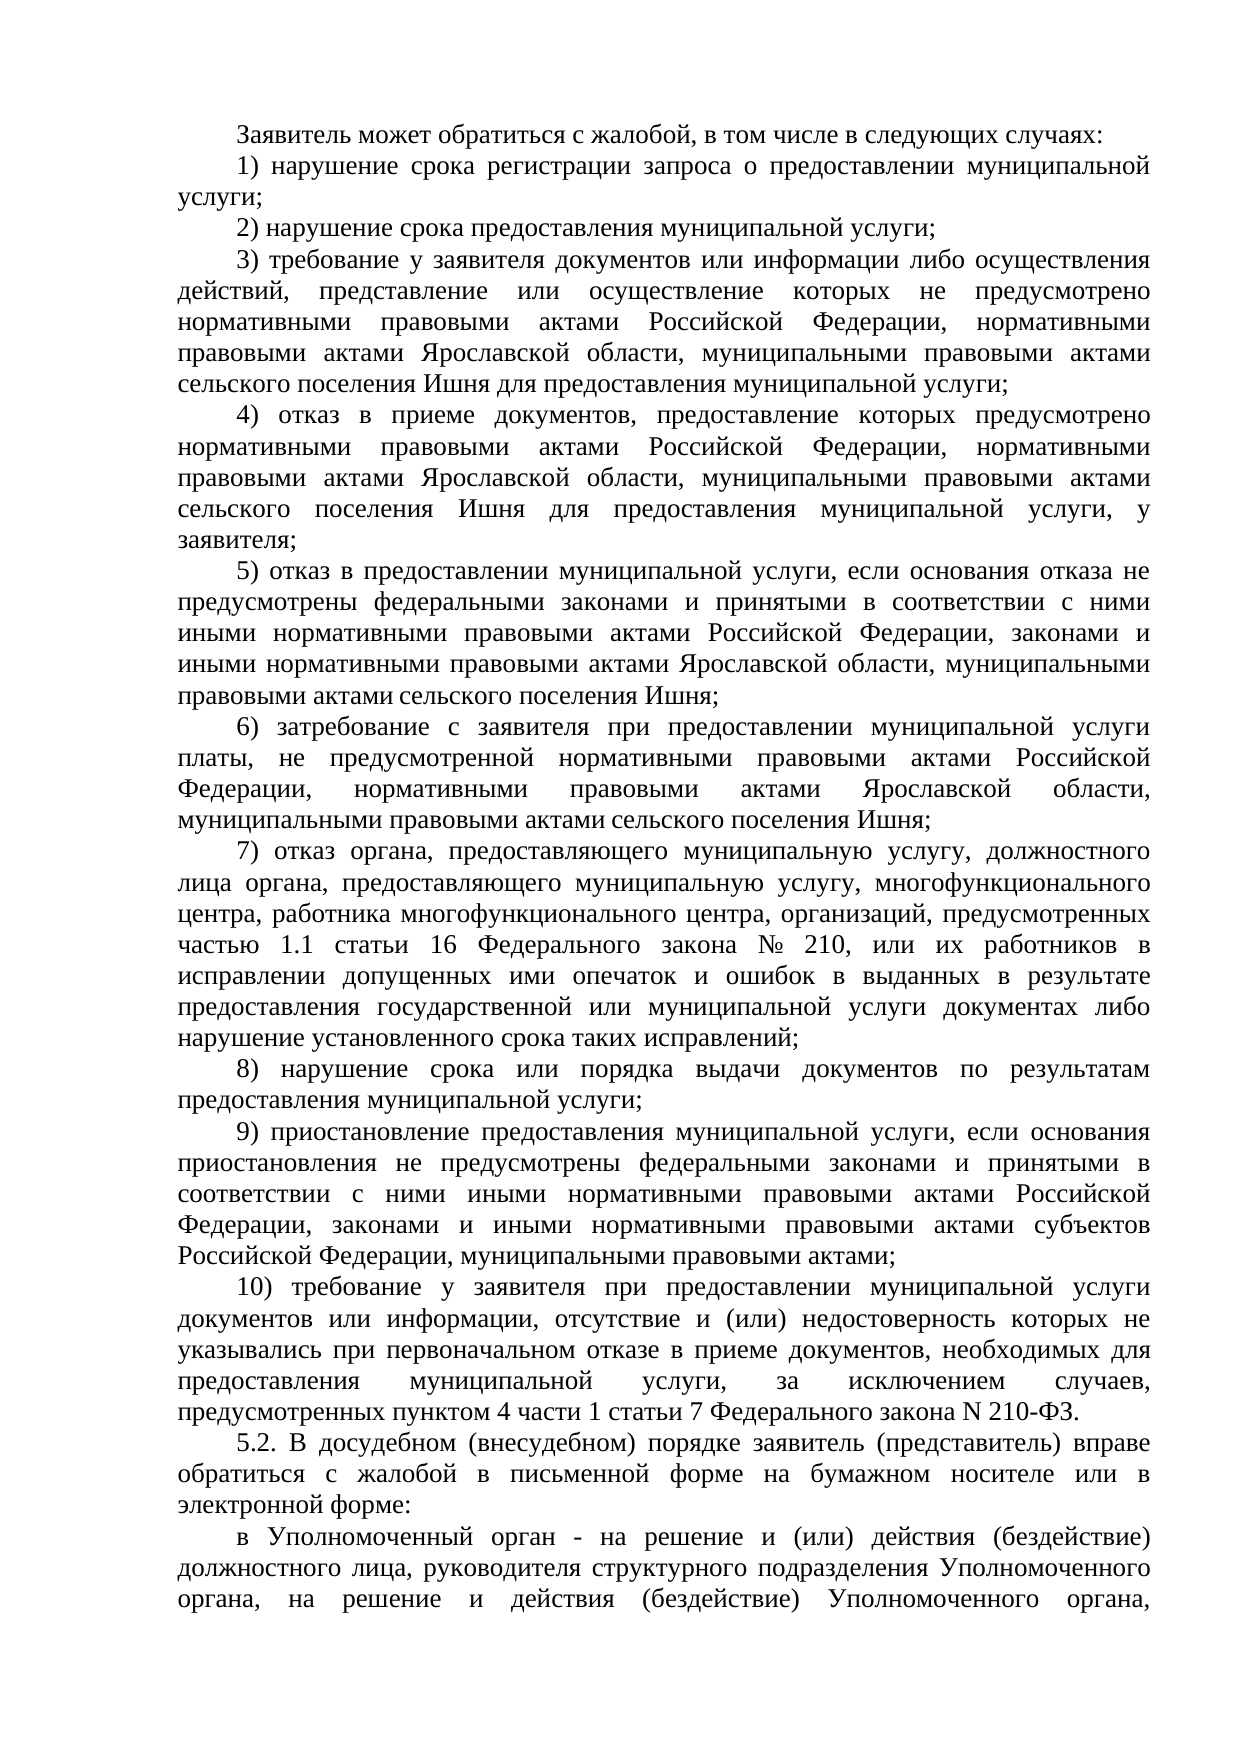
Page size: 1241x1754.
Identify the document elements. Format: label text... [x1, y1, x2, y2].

text 10) требование у заявителя при предоставлении муниципальной услуги документов или информации, отсутствие и (или) недостоверность которых не указывались при первоначальном отказе в приеме документов, необходимых для предоставления муниципальной услуги, за исключением случаев, предусмотренных пунктом 4 части 1 статьи 7 Федерального закона N 210-ФЗ. [177, 1271, 1152, 1426]
text 5.2. В досудебном (внесудебном) порядке заявитель (представитель) вправе обратиться с жалобой в письменной форме на бумажном носителе или в электронной форме: [177, 1426, 1152, 1520]
text 4) отказ в приеме документов, предоставление которых предусмотрено нормативными правовыми актами Российской Федерации, нормативными правовыми актами Ярославской области, муниципальными правовыми актами сельского поселения Ишня для предоставления муниципальной услуги, у заявителя; [177, 398, 1152, 554]
text 5) отказ в предоставлении муниципальной услуги, если основания отказа не предусмотрены федеральными законами и принятыми в соответствии с ними иными нормативными правовыми актами Российской Федерации, законами и иными нормативными правовыми актами Ярославской области, муниципальными правовыми актами сельского поселения Ишня; [177, 554, 1152, 710]
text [177, 1520, 1152, 1613]
text 6) затребование с заявителя при предоставлении муниципальной услуги платы, не предусмотренной нормативными правовыми актами Российской Федерации, нормативными правовыми актами Ярославской области, муниципальными правовыми актами сельского поселения Ишня; [177, 710, 1152, 834]
text 7) отказ органа, предоставляющего муниципальную услугу, должностного лица органа, предоставляющего муниципальную услугу, многофункционального центра, работника многофункционального центра, организаций, предусмотренных частью 1.1 статьи 16 Федерального закона № 210, или их работников в исправлении допущенных ими опечаток и ошибок в выданных в результате предоставления государственной или муниципальной услуги документах либо нарушение установленного срока таких исправлений; [177, 834, 1152, 1052]
text 9) приостановление предоставления муниципальной услуги, если основания приостановления не предусмотрены федеральными законами и принятыми в соответствии с ними иными нормативными правовыми актами Российской Федерации, законами и иными нормативными правовыми актами субъектов Российской Федерации, муниципальными правовыми актами; [177, 1115, 1152, 1271]
text 3) требование у заявителя документов или информации либо осуществления действий, представление или осуществление которых не предусмотрено нормативными правовыми актами Российской Федерации, нормативными правовыми актами Ярославской области, муниципальными правовыми актами сельского поселения Ишня для предоставления муниципальной услуги; [177, 243, 1152, 398]
text 2) нарушение срока предоставления муниципальной услуги; [177, 212, 1152, 243]
text 1) нарушение срока регистрации запроса о предоставлении муниципальной услуги; [177, 149, 1152, 212]
text 8) нарушение срока или порядка выдачи документов по результатам предоставления муниципальной услуги; [177, 1052, 1152, 1115]
text Заявитель может обратиться с жалобой, в том числе в следующих случаях: [177, 118, 1152, 149]
